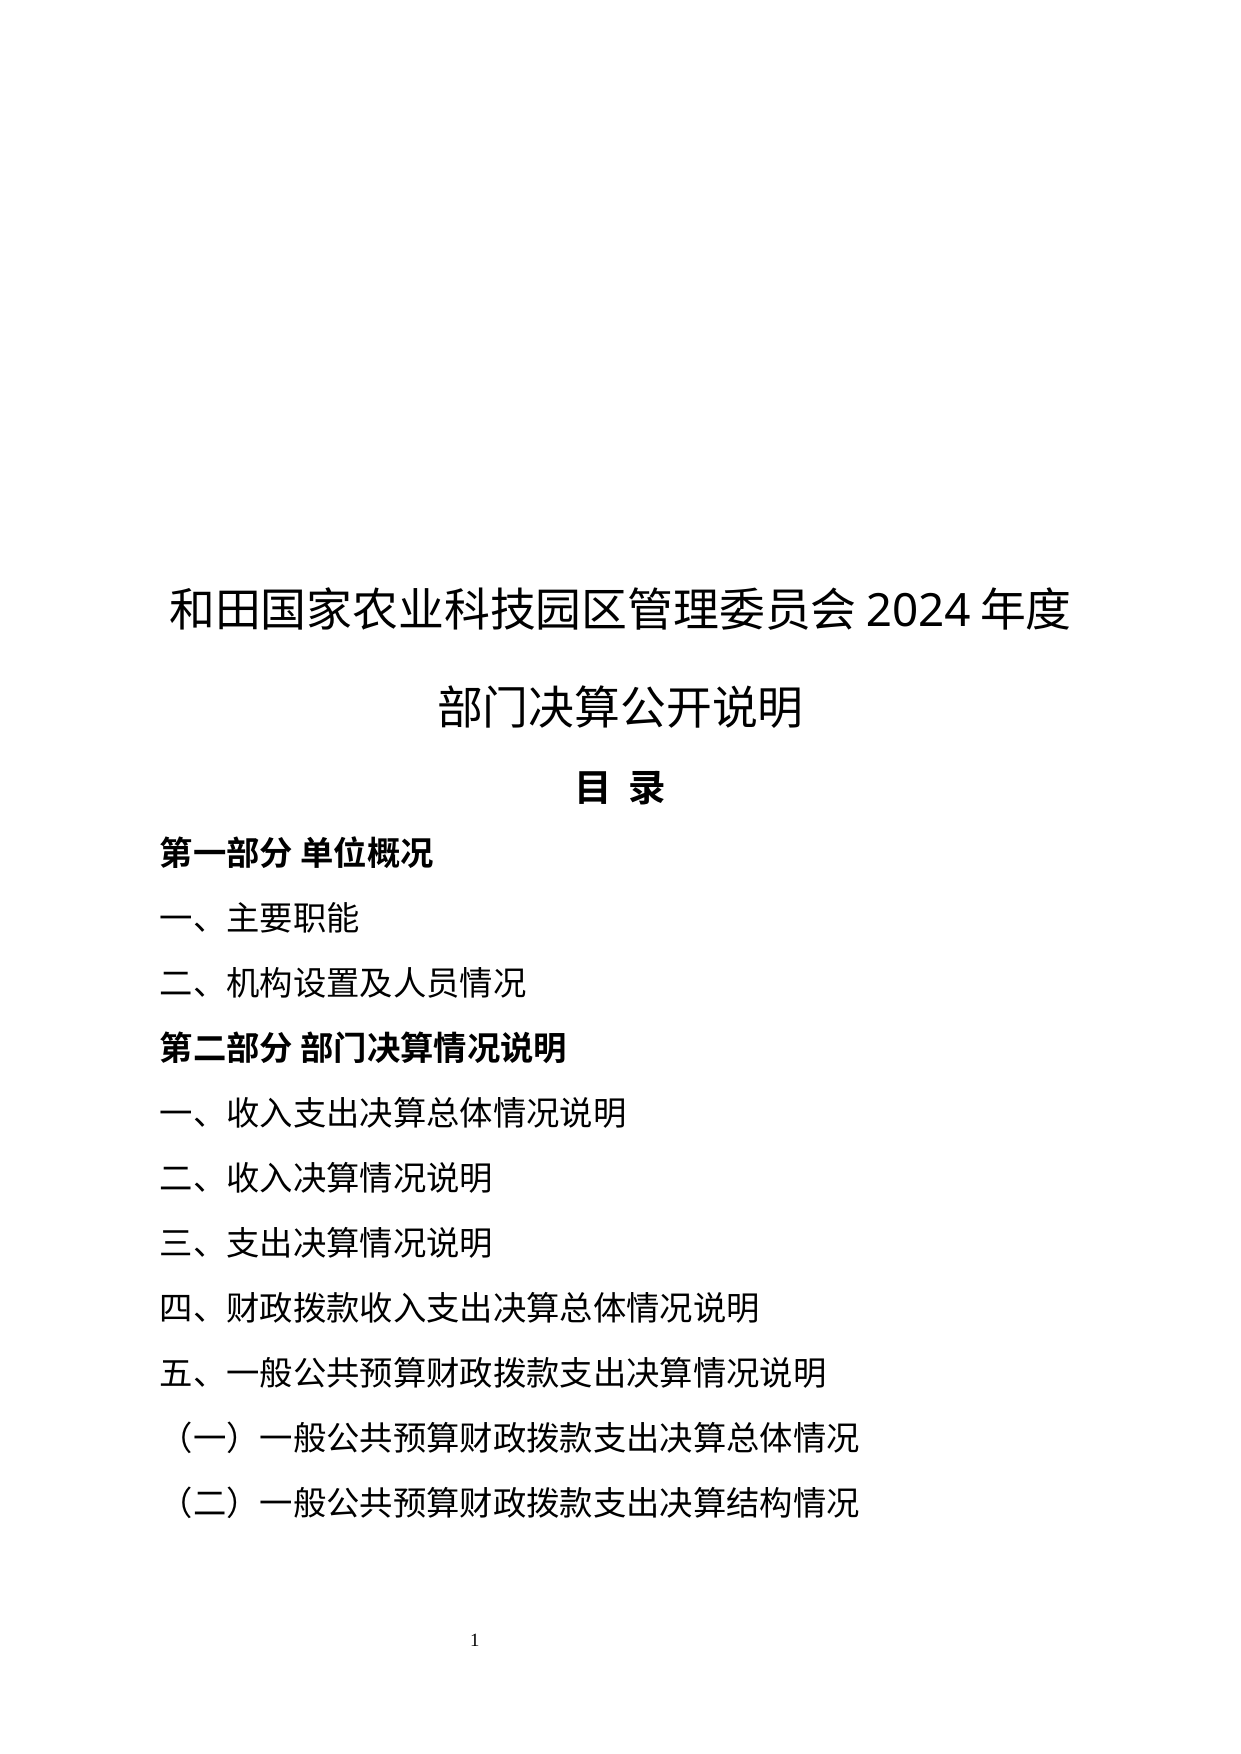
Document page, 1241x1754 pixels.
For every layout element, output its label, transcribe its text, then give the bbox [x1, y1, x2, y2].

text 第二部分 部门决算情况说明 [159, 1013, 1081, 1078]
text 目 录 [159, 753, 1081, 818]
text 一、主要职能 [159, 883, 1081, 948]
text 第一部分 单位概况 [159, 818, 1081, 883]
text （一）一般公共预算财政拨款支出决算总体情况 [159, 1403, 1081, 1468]
text （二）一般公共预算财政拨款支出决算结构情况 [159, 1468, 1081, 1533]
text 二、收入决算情况说明 [159, 1143, 1081, 1208]
text 和田国家农业科技园区管理委员会2024年度部门决算公开说明 [159, 558, 1081, 753]
text 三、支出决算情况说明 [159, 1208, 1081, 1273]
text 一、收入支出决算总体情况说明 [159, 1078, 1081, 1143]
text 四、财政拨款收入支出决算总体情况说明 [159, 1273, 1081, 1338]
text 五、一般公共预算财政拨款支出决算情况说明 [159, 1338, 1081, 1403]
text 二、机构设置及人员情况 [159, 948, 1081, 1013]
